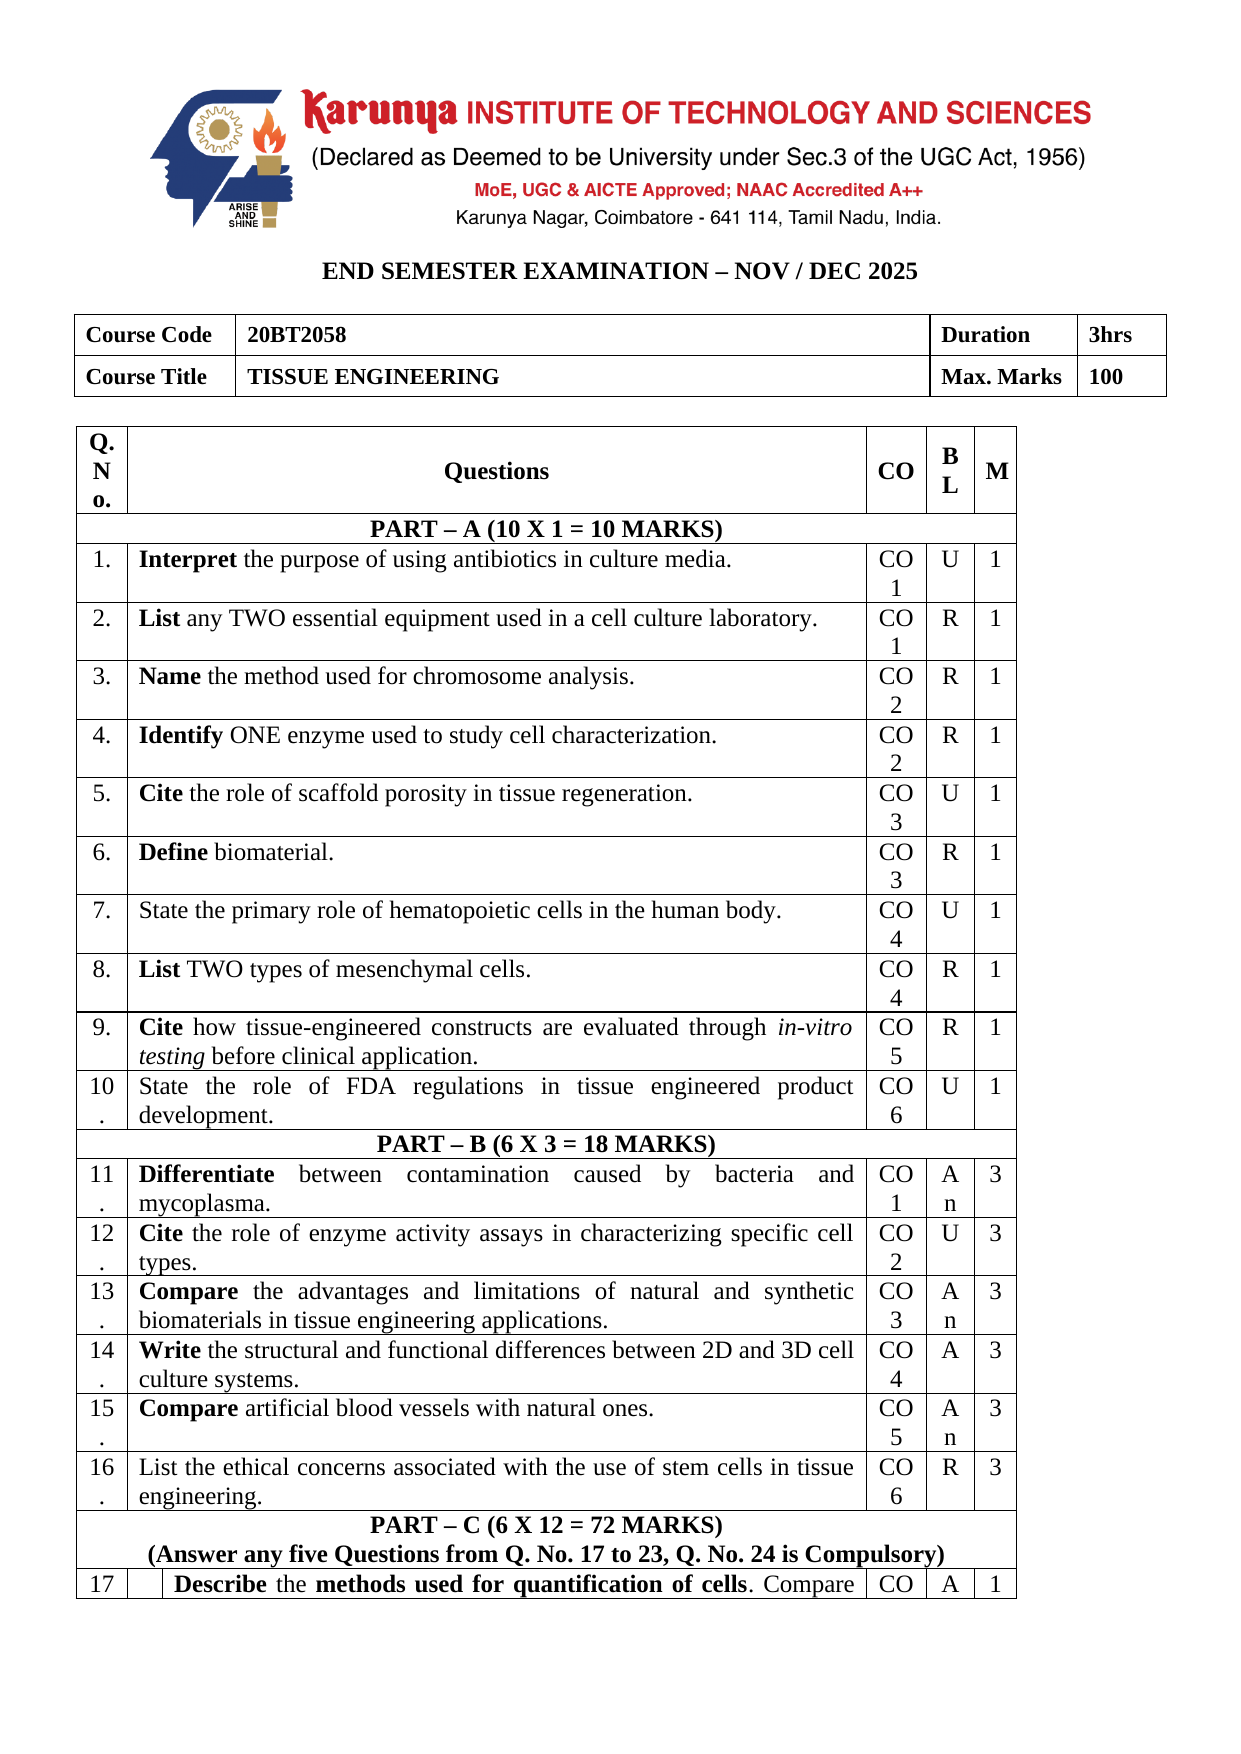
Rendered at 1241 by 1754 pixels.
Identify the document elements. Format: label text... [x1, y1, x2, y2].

table_cell 13. [77, 1276, 127, 1334]
table_cell R [927, 954, 974, 1011]
table_cell Course Title [75, 356, 235, 396]
table_cell PART – A (10 X 1 = 10 MARKS) [77, 514, 1016, 543]
table_cell Cite how tissue-engineered constructs are evaluated through in-vitro testing before clinical application. [128, 1013, 866, 1070]
table_cell State the primary role of hematopoietic cells in the human body. [128, 895, 866, 953]
table_cell An [927, 1569, 974, 1598]
table_cell CO2 [867, 1218, 926, 1275]
table_cell A [927, 1335, 974, 1392]
table_cell 4. [77, 720, 127, 777]
table_cell CO1 [867, 603, 926, 660]
table_cell Differentiate between contamination caused by bacteria and mycoplasma. [128, 1159, 866, 1217]
table_cell 3 [975, 1218, 1016, 1275]
table_cell State the role of FDA regulations in tissue engineered product development. [128, 1071, 866, 1128]
table_cell TISSUE ENGINEERING [236, 356, 929, 396]
table_cell List the ethical concerns associated with the use of stem cells in tissue engineering. [128, 1452, 866, 1509]
table_cell 1 [975, 1071, 1016, 1128]
table_cell 9. [77, 1013, 127, 1070]
table_cell CO6 [867, 1452, 926, 1509]
table_cell R [927, 720, 974, 777]
table_header CO [867, 427, 926, 513]
table_cell 3. [77, 661, 127, 719]
table_cell 1 [975, 837, 1016, 894]
table_cell Compare artificial blood vessels with natural ones. [128, 1394, 866, 1451]
table_cell 12. [77, 1218, 127, 1275]
table_header Course Code [75, 315, 235, 355]
table_cell CO2 [867, 720, 926, 777]
table_cell 1 [975, 895, 1016, 953]
table_cell CO6 [867, 1071, 926, 1128]
picture [150, 89, 1091, 228]
table_cell CO4 [867, 1335, 926, 1392]
table_cell 3 [975, 1394, 1016, 1451]
table_cell Cite the role of scaffold porosity in tissue regeneration. [128, 778, 866, 836]
table_cell CO4 [867, 895, 926, 953]
table_cell 3 [975, 1335, 1016, 1392]
table_cell 3 [975, 1452, 1016, 1509]
table_cell 1 [975, 778, 1016, 836]
table_cell R [927, 1013, 974, 1070]
table_cell U [927, 1218, 974, 1275]
text END SEMESTER EXAMINATION – NOV / DEC 2025 [150, 256, 1090, 285]
table_cell An [927, 1394, 974, 1451]
table_cell CO4 [867, 954, 926, 1011]
table_header 3hrs [1078, 315, 1166, 355]
table_cell 7. [77, 895, 127, 953]
table_cell Define biomaterial. [128, 837, 866, 894]
table_cell Interpret the purpose of using antibiotics in culture media. [128, 544, 866, 602]
table_cell 3 [975, 1276, 1016, 1334]
table_cell CO1 [867, 544, 926, 602]
table_cell CO3 [867, 1276, 926, 1334]
table_cell R [927, 661, 974, 719]
table_cell 2. [77, 603, 127, 660]
table_cell Identify ONE enzyme used to study cell characterization. [128, 720, 866, 777]
table_cell Max. Marks [931, 356, 1077, 396]
table_cell An [927, 1276, 974, 1334]
table_header M [975, 427, 1016, 513]
table_cell 16. [77, 1452, 127, 1509]
table_cell 17. [77, 1569, 127, 1598]
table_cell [163, 1569, 866, 1598]
table_header BL [927, 427, 974, 513]
table_cell List TWO types of mesenchymal cells. [128, 954, 866, 1011]
table_header 20BT2058 [236, 315, 929, 355]
table_cell 1 [975, 661, 1016, 719]
table_cell 100 [1078, 356, 1166, 396]
table_cell 12 [975, 1569, 1016, 1598]
table_cell R [927, 603, 974, 660]
table_cell 11. [77, 1159, 127, 1217]
table_cell 1. [77, 544, 127, 602]
table_cell CO2 [867, 661, 926, 719]
table_header Duration [931, 315, 1077, 355]
table_cell 14. [77, 1335, 127, 1392]
table_cell U [927, 544, 974, 602]
table_cell CO1 [867, 1569, 926, 1598]
table_cell 1 [975, 603, 1016, 660]
table_cell 1 [975, 1013, 1016, 1070]
table_cell 6. [77, 837, 127, 894]
table_cell U [927, 895, 974, 953]
table_cell An [927, 1159, 974, 1217]
table_cell 8. [77, 954, 127, 1011]
table_cell Write the structural and functional differences between 2D and 3D cell culture systems. [128, 1335, 866, 1392]
table_cell PART – B (6 X 3 = 18 MARKS) [77, 1130, 1016, 1158]
table_cell R [927, 1452, 974, 1509]
table_cell CO1 [867, 1159, 926, 1217]
table_cell [128, 1569, 162, 1598]
table_cell Name the method used for chromosome analysis. [128, 661, 866, 719]
table_cell 5. [77, 778, 127, 836]
table_cell Compare the advantages and limitations of natural and synthetic biomaterials in tissue engineering applications. [128, 1276, 866, 1334]
table_cell 1 [975, 544, 1016, 602]
table_cell U [927, 1071, 974, 1128]
table_cell CO5 [867, 1394, 926, 1451]
table_cell 1 [975, 954, 1016, 1011]
table_cell CO3 [867, 778, 926, 836]
table_cell 10. [77, 1071, 127, 1128]
table_cell CO5 [867, 1013, 926, 1070]
table_cell 1 [975, 720, 1016, 777]
table_header Q. No. [77, 427, 127, 513]
table_cell PART – C (6 X 12 = 72 MARKS) (Answer any five Questions from Q. No. 17 to 23, Q. No. 24 is Compulsory) [77, 1511, 1016, 1568]
table_cell Cite the role of enzyme activity assays in characterizing specific cell types. [128, 1218, 866, 1275]
table_cell CO3 [867, 837, 926, 894]
table_cell 3 [975, 1159, 1016, 1217]
table_cell List any TWO essential equipment used in a cell culture laboratory. [128, 603, 866, 660]
table_cell U [927, 778, 974, 836]
table_cell 15. [77, 1394, 127, 1451]
table_cell R [927, 837, 974, 894]
table_header Questions [128, 427, 866, 513]
